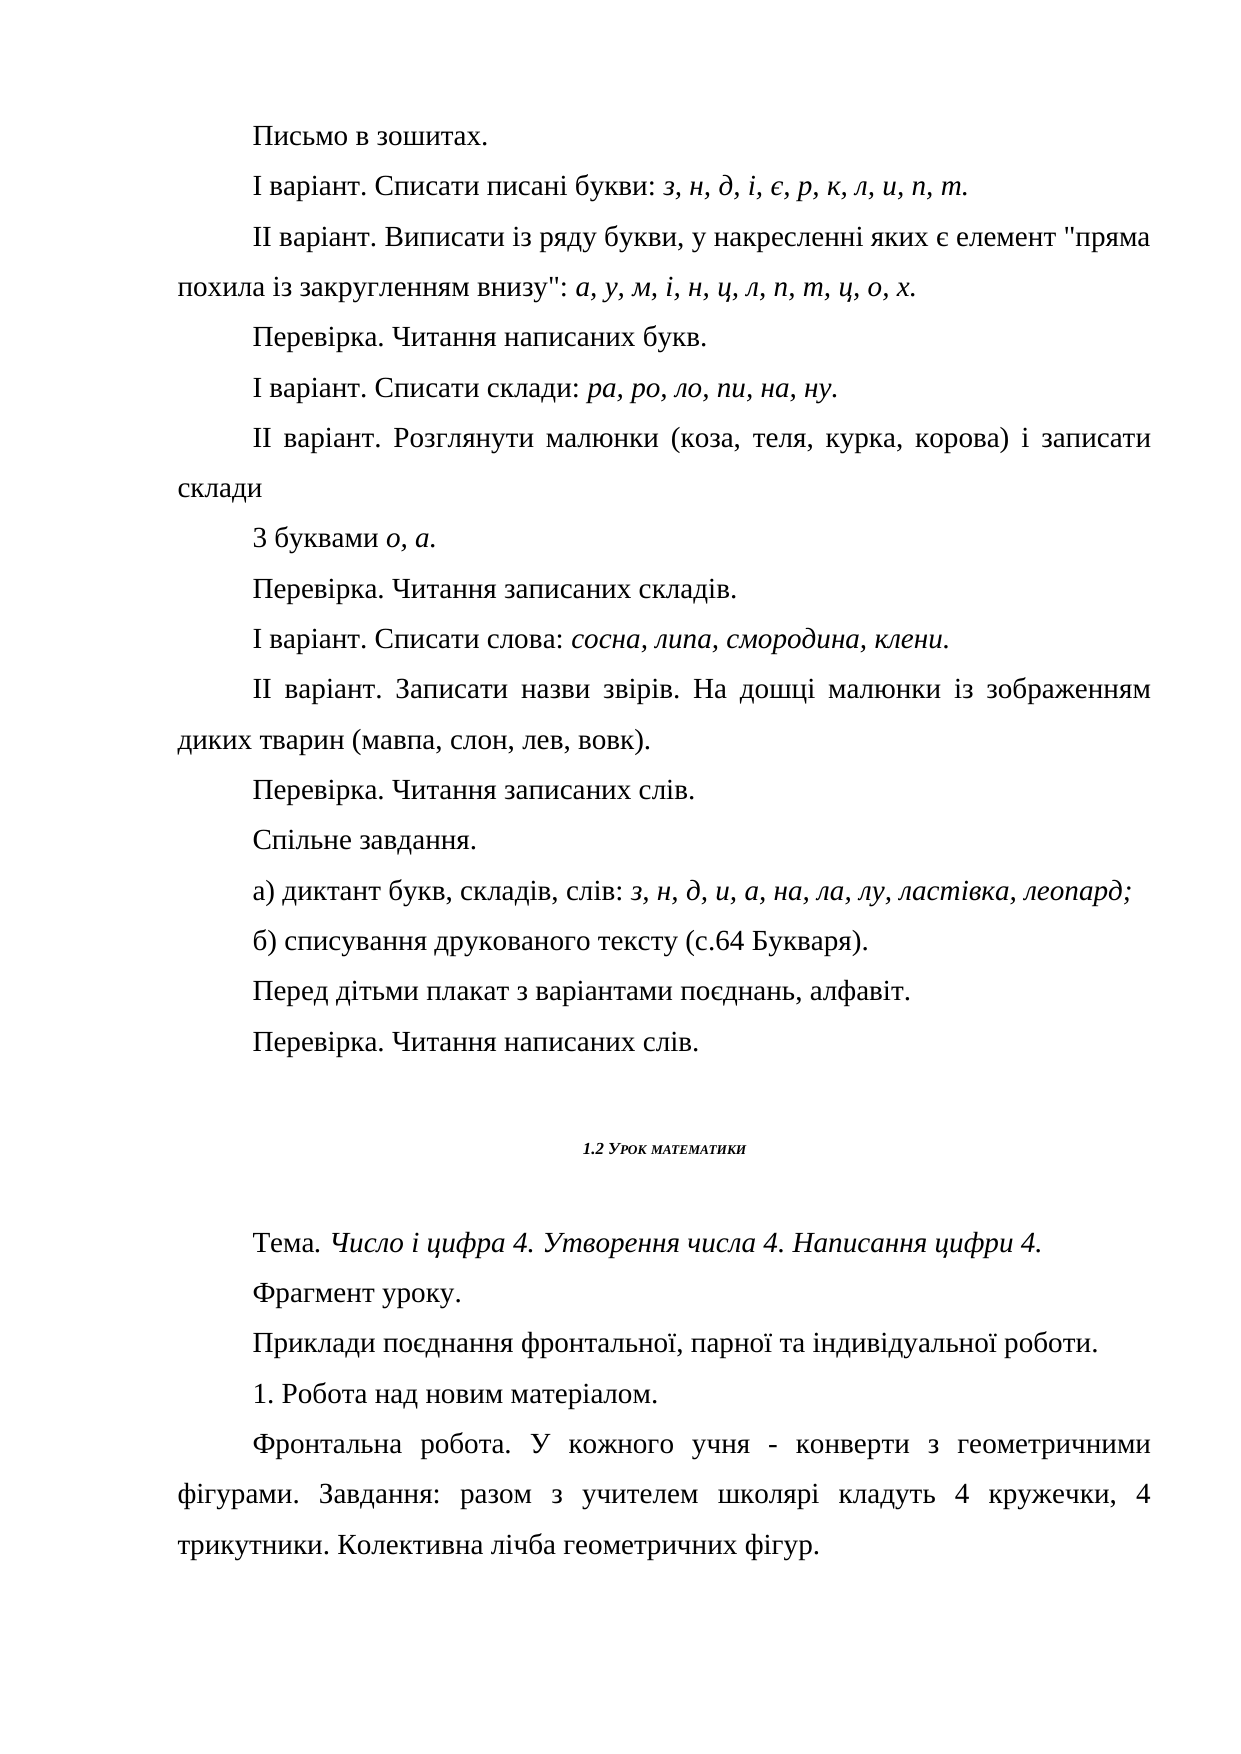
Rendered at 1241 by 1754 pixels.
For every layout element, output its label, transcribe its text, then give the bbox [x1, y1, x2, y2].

text а) диктант букв, складів, слів: з, н, д, и, а, на, ла, лу, ластівка, леопард; [177, 873, 1152, 906]
text Спільне завдання. [177, 822, 1152, 856]
text Перевірка. Читання написаних слів. [177, 1024, 1152, 1057]
text 1. Робота над новим матеріалом. [177, 1376, 1152, 1409]
text Перевірка. Читання записаних слів. [177, 772, 1152, 806]
text I варіант. Списати писані букви: з, н, д, і, є, р, к, л, и, п, т. [177, 168, 1152, 202]
text Перевірка. Читання записаних складів. [177, 571, 1152, 604]
text I варіант. Списати склади: ра, ро, ло, пи, на, ну. [177, 370, 1152, 403]
text Перед дітьми плакат з варіантами поєднань, алфавіт. [177, 973, 1152, 1007]
text II варіант. Записати назви звірів. На дошці малюнки із зображенням диких тварин (мавпа, слон, лев, вовк). [177, 672, 1152, 755]
text 3 буквами о, а. [177, 521, 1152, 554]
text Приклади поєднання фронтальної, парної та індивідуальної роботи. [177, 1326, 1152, 1359]
text Фрагмент уроку. [177, 1275, 1152, 1309]
text II варіант. Розглянути малюнки (коза, теля, курка, корова) і записати склади [177, 420, 1152, 504]
text II варіант. Виписати із ряду букви, у накресленні яких є елемент "пряма похила із закругленням внизу": а, у, м, і, н, ц, л, п, т, ц, о, х. [177, 219, 1152, 303]
text Перевірка. Читання написаних букв. [177, 319, 1152, 353]
subtitle 1.2 Урок математики [177, 1124, 1152, 1158]
text б) списування друкованого тексту (с.64 Букваря). [177, 923, 1152, 957]
text Фронтальна робота. У кожного учня - конверти з геометричними фігурами. Завдання: разом з учителем школярі кладуть 4 кружечки, 4 трикутники. Колективна лічба геометричних фігур. [177, 1426, 1152, 1560]
text Тема. Число і цифра 4. Утворення числа 4. Написання цифри 4. [177, 1225, 1152, 1258]
text Письмо в зошитах. [177, 118, 1152, 152]
text I варіант. Списати слова: сосна, липа, смородина, клени. [177, 621, 1152, 655]
